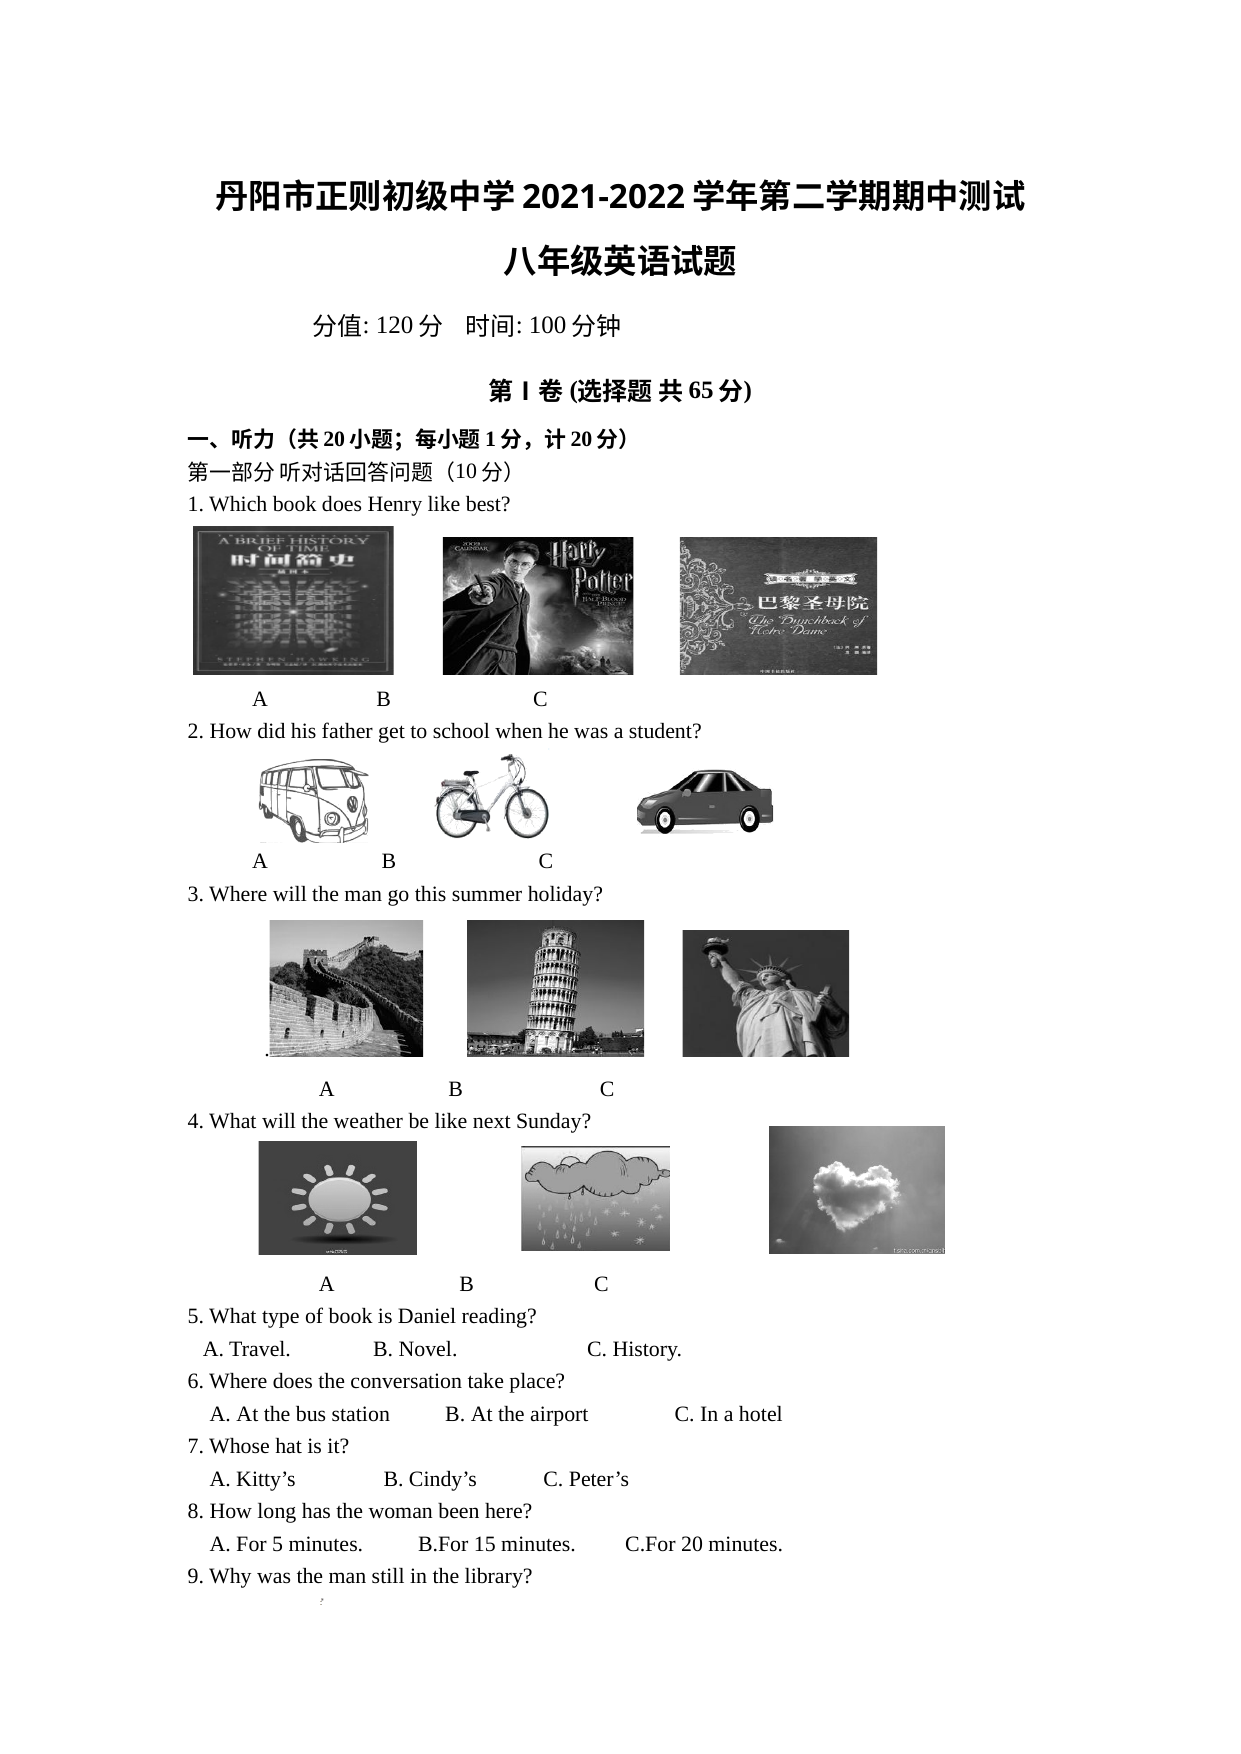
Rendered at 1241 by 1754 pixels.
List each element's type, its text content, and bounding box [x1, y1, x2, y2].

text 丹阳市正则初级中学2021-2022学年第二学期期中测试 [187, 162, 1053, 227]
text A. Travel. B. Novel. C. History. [187, 1332, 1053, 1364]
text 第一部分 听对话回答问题（10分） [187, 454, 1053, 487]
text 3. Where will the man go this summer holiday? [187, 877, 1053, 909]
text 第Ⅰ卷 (选择题 共65分) [187, 357, 1053, 422]
text A B C [187, 682, 1053, 714]
text 八年级英语试题 [187, 227, 1053, 292]
text 6. Where does the conversation take place? [187, 1364, 1053, 1397]
text 2. How did his father get to school when he was a student? [187, 714, 1053, 747]
picture [434, 748, 550, 843]
text 一、听力（共20小题；每小题1分，计20分） [187, 422, 1053, 454]
text 5. What type of book is Daniel reading? [187, 1299, 1053, 1332]
text A B C [187, 844, 1053, 877]
text 分值: 120分 时间: 100分钟 [187, 292, 1053, 357]
text A B C [187, 1072, 1053, 1104]
text A. For 5 minutes. B.For 15 minutes. C.For 20 minutes. [187, 1527, 1053, 1559]
text 7. Whose hat is it? [187, 1429, 1053, 1462]
text A. Kitty’s B. Cindy’s C. Peter’s [187, 1462, 1053, 1494]
text 8. How long has the woman been here? [187, 1494, 1053, 1527]
text A B C [187, 1267, 1053, 1299]
text 1. Which book does Henry like best? [187, 487, 1053, 519]
text 9. Why was the man still in the library? [187, 1559, 1053, 1592]
text 4. What will the weather be like next Sunday? [187, 1104, 1053, 1137]
text . [187, 909, 1053, 1072]
text A. At the bus station B. At the airport C. In a hotel [187, 1397, 1053, 1429]
